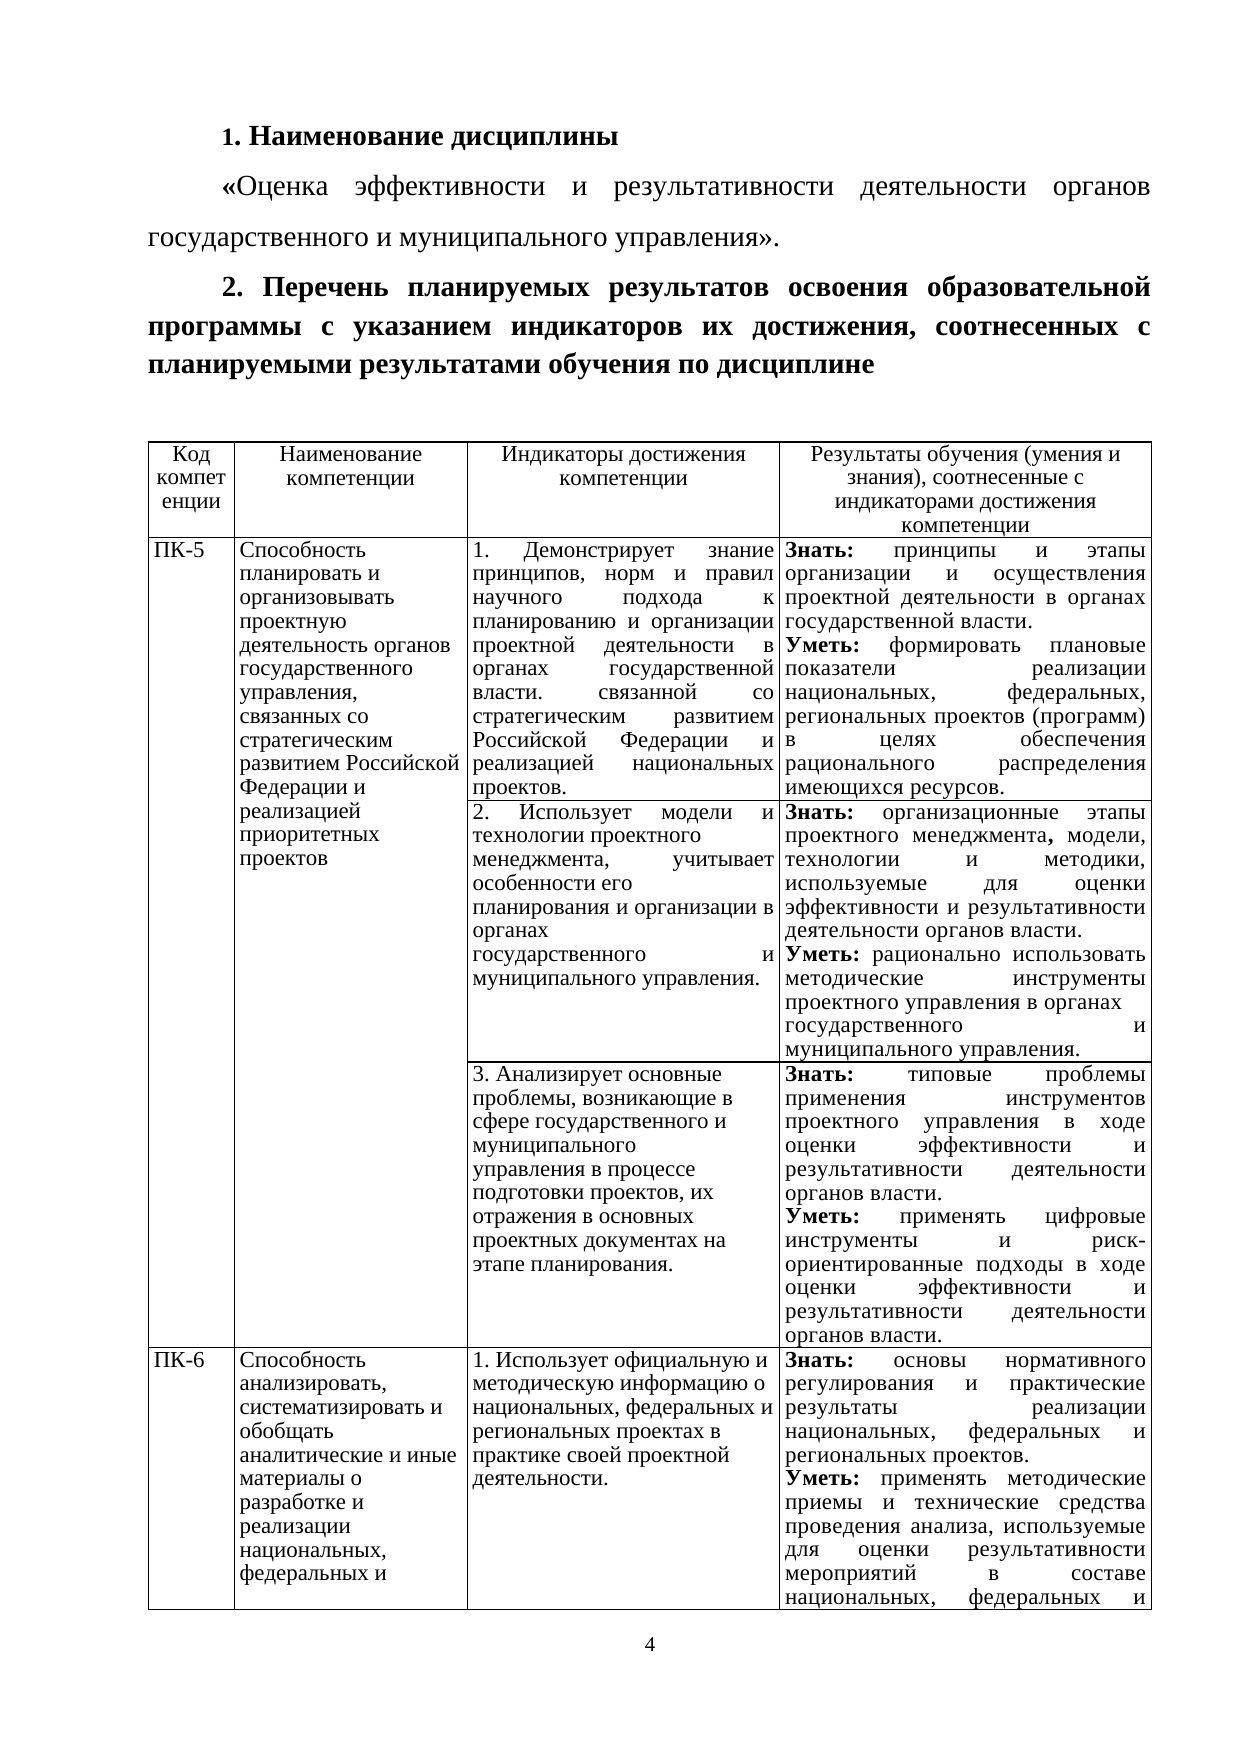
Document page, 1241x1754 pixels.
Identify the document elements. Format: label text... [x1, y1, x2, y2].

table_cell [468, 1348, 779, 1609]
table_cell Способность планировать и организовывать проектную деятельность органов государственного управления, связанных со стратегическим развитием Российской Федерации и реализацией приоритетных проектов [235, 538, 467, 1347]
table_cell ПК-5 [149, 538, 234, 1347]
table_cell ПК-6 [149, 1348, 234, 1609]
table_cell 1. Демонстрирует знание принципов, норм и правил научного подхода к планированию и организации проектной деятельности в органах государственной власти. связанной со стратегическим развитием Российской Федерации и реализацией национальных проектов. [468, 538, 779, 799]
table_header Результаты обучения (умения и знания), соотнесенные с индикаторами достижения компетенции [780, 443, 1151, 537]
table_cell Знать: типовые проблемы применения инструментов проектного управления в ходе оценки эффективности и результативности деятельности органов власти. Уметь: применять цифровые инструменты и риск-ориентированные подходы в ходе оценки эффективности и результативности деятельности органов власти. [780, 1063, 1151, 1347]
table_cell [235, 1348, 467, 1609]
table_header Код компетенции [149, 443, 234, 537]
table_cell Знать: организационные этапы проектного менеджмента, модели, технологии и методики, используемые для оценки эффективности и результативности деятельности органов власти. Уметь: рационально использовать методические инструменты проектного управления в органах государственного и муниципального управления. [780, 801, 1151, 1061]
text «Оценка эффективности и результативности деятельности органов государственного и муниципального управления». [148, 168, 1152, 252]
table_cell Знать: принципы и этапы организации и осуществления проектной деятельности в органах государственной власти. Уметь: формировать плановые показатели реализации национальных, федеральных, региональных проектов (программ) в целях обеспечения рационального распределения имеющихся ресурсов. [780, 538, 1151, 799]
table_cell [780, 1348, 1151, 1609]
table_header Наименование компетенции [235, 443, 467, 537]
table_cell 3. Анализирует основные проблемы, возникающие в сфере государственного и муниципального управления в процессе подготовки проектов, их отражения в основных проектных документах на этапе планирования. [468, 1063, 779, 1347]
text 1. Наименование дисциплины [148, 118, 1152, 152]
subtitle 2. Перечень планируемых результатов освоения образовательной программы с указанием индикаторов их достижения, соотнесенных с планируемыми результатами обучения по дисциплине [148, 269, 1152, 380]
table_cell 2. Использует модели и технологии проектного менеджмента, учитывает особенности его планирования и организации в органах государственного и муниципального управления. [468, 801, 779, 1061]
table_header Индикаторы достижения компетенции [468, 443, 779, 537]
